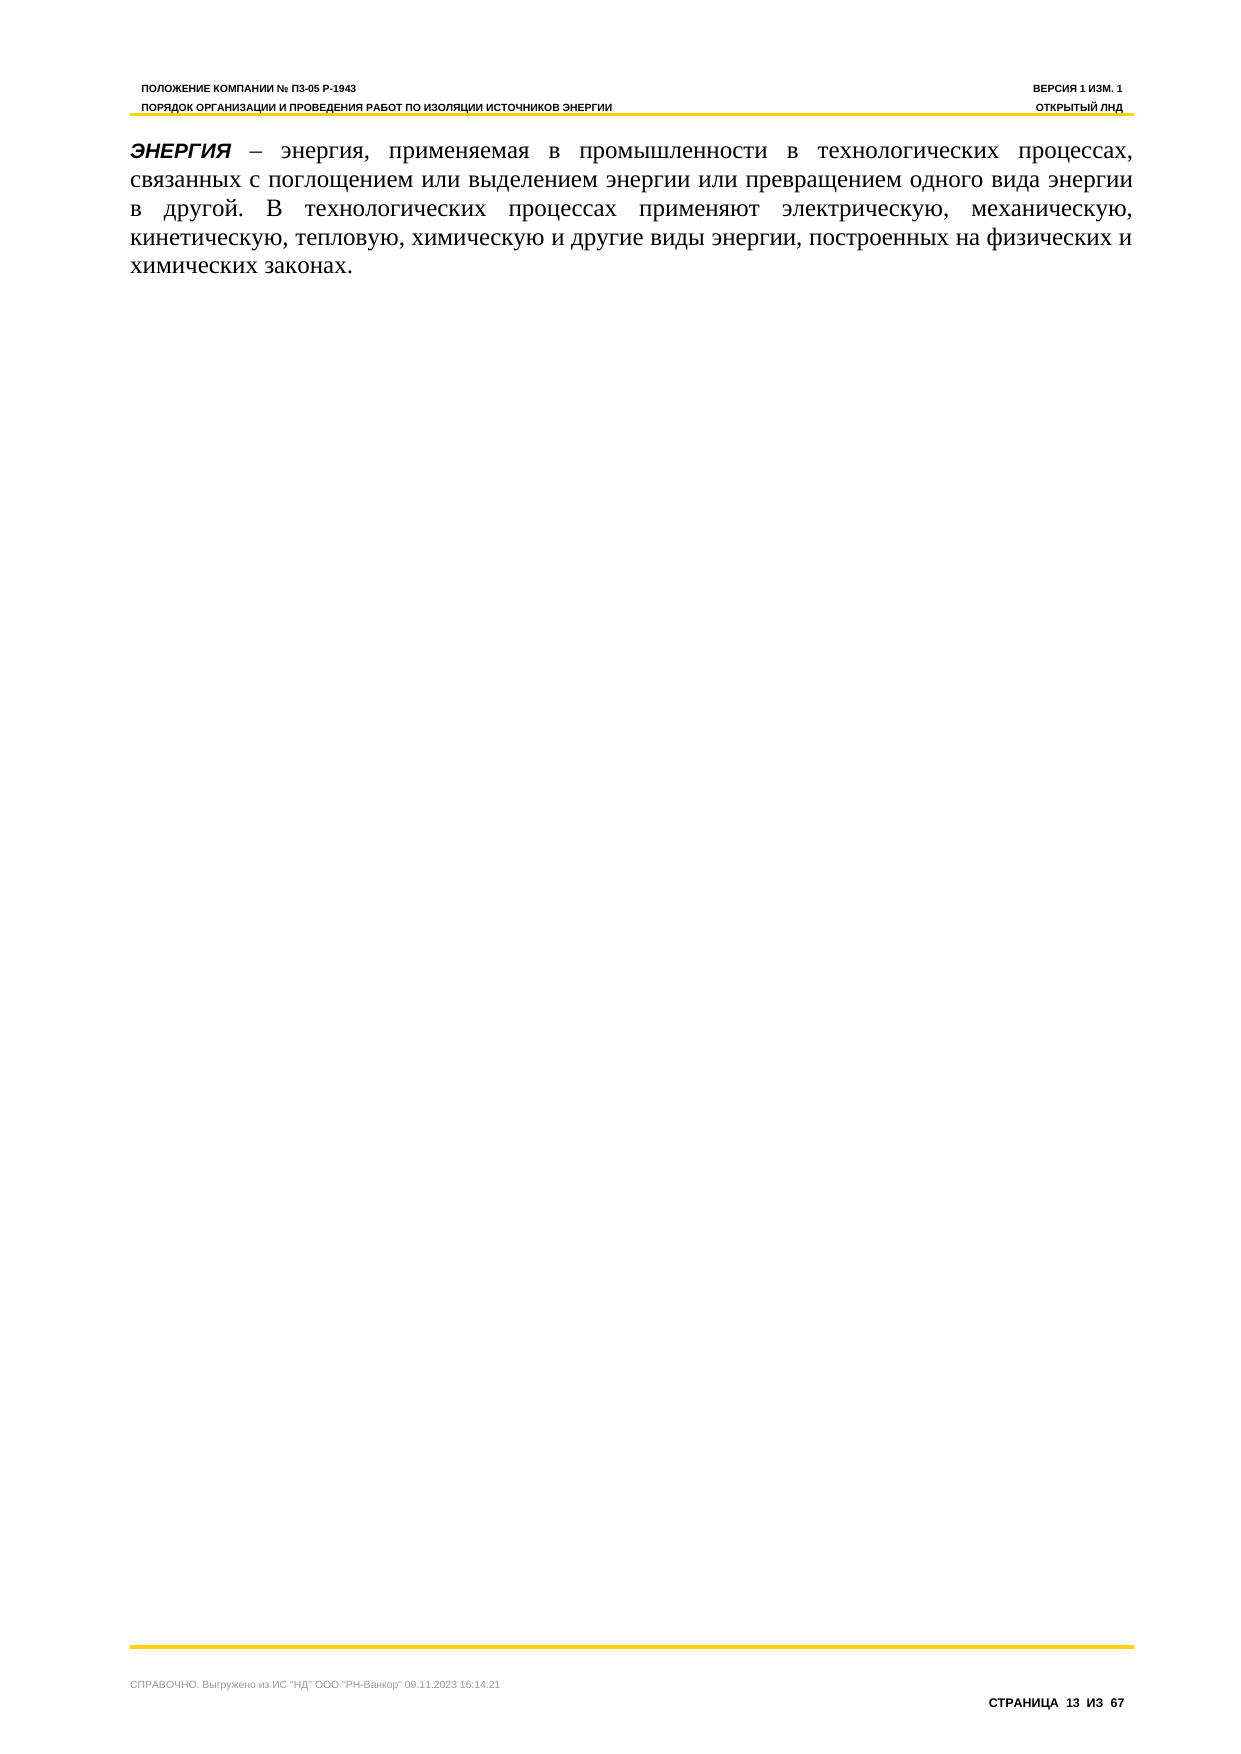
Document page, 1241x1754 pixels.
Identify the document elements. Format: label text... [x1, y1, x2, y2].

text ЭНЕРГИЯ – энергия, применяемая в промышленности в технологических процессах, связанных с поглощением или выделением энергии или превращением одного вида энергии в другой. В технологических процессах применяют электрическую, механическую, кинетическую, тепловую, химическую и другие виды энергии, построенных на физических и химических законах. [130, 136, 1134, 279]
